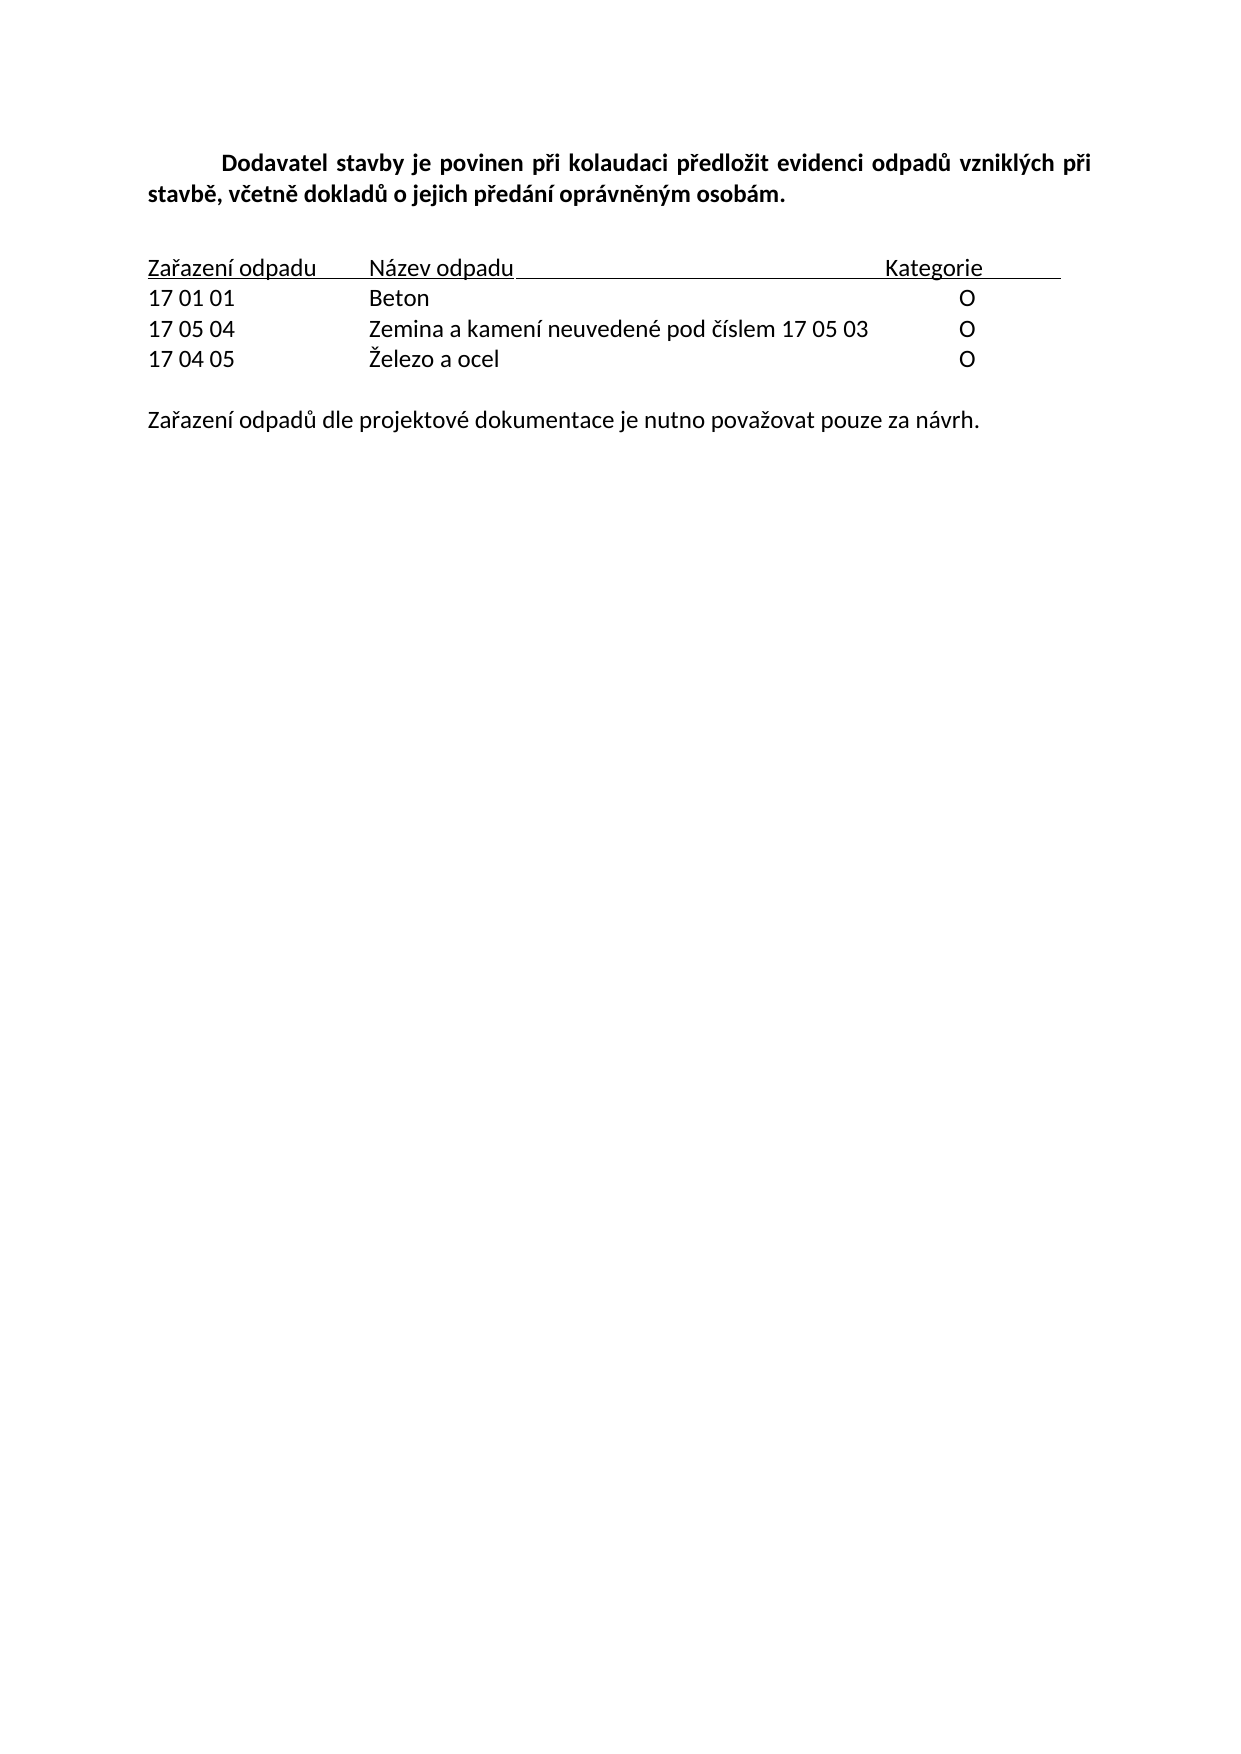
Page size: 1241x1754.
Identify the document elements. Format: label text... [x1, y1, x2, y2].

text Zařazení odpadu Název odpadu Kategorie [148, 252, 1093, 282]
text 17 04 05 Železo a ocel O [148, 343, 1093, 374]
text Dodavatel stavby je povinen při kolaudaci předložit evidenci odpadů vzniklých při stavbě, včetně dokladů o jejich předání oprávněným osobám. [148, 148, 1093, 209]
text 17 01 01 Beton O [148, 282, 1093, 313]
text 17 05 04 Zemina a kamení neuvedené pod číslem 17 05 03 O [148, 313, 1093, 343]
text Zařazení odpadů dle projektové dokumentace je nutno považovat pouze za návrh. [148, 404, 1093, 435]
